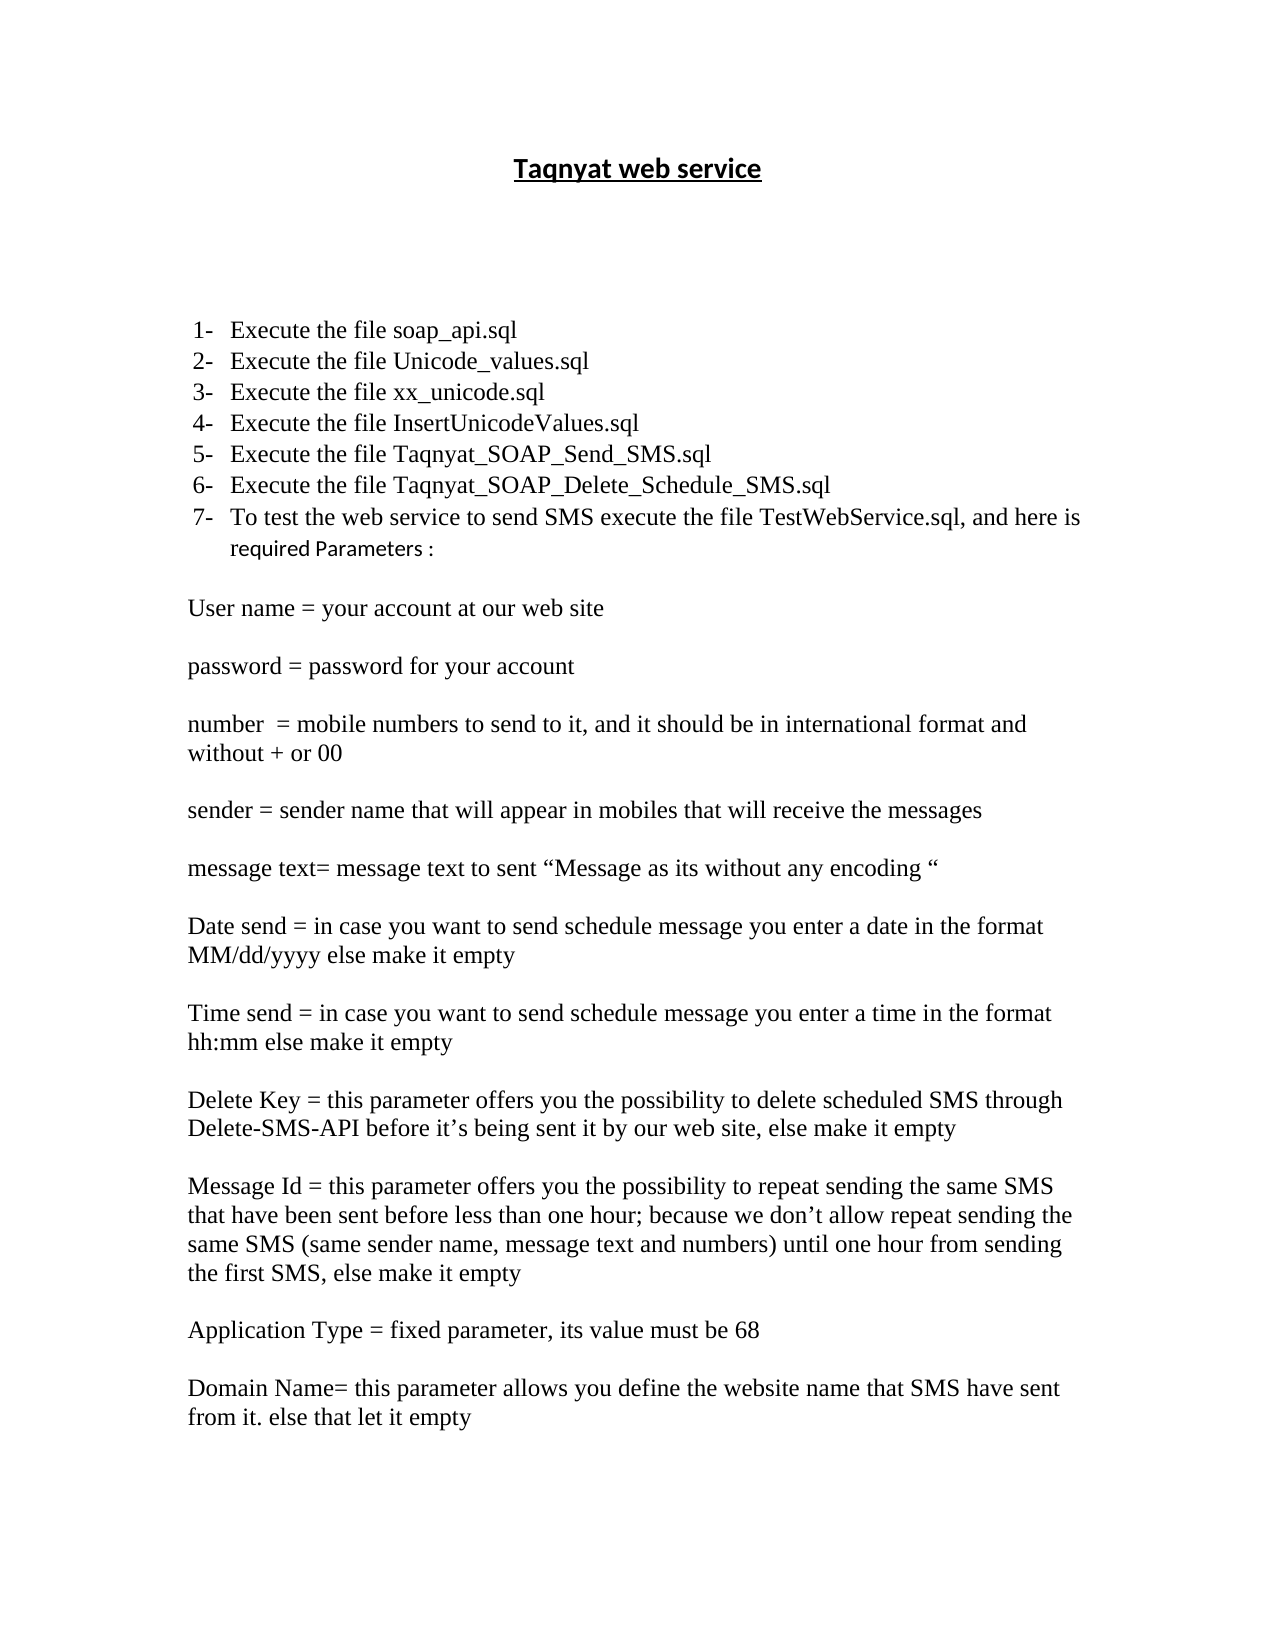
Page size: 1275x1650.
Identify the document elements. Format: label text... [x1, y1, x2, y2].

text User name = your account at our web site [187, 593, 1087, 622]
text Taqnyat web service [187, 150, 1087, 186]
list To test the web service to send SMS execute the file TestWebService.sql, and here is required Parameters : [192, 502, 1087, 562]
text Message Id = this parameter offers you the possibility to repeat sending the same SMS that have been sent before less than one hour; because we don’t allow repeat sending the same SMS (same sender name, message text and numbers) until one hour from sending the first SMS, else make it empty [187, 1171, 1087, 1286]
text Domain Name= this parameter allows you define the website name that SMS have sent from it. else that let it empty [187, 1373, 1087, 1431]
text number = mobile numbers to send to it, and it should be in international format and without + or 00 [187, 709, 1087, 766]
text sender = sender name that will appear in mobiles that will receive the messages [187, 796, 1087, 824]
list Execute the file Taqnyat_SOAP_Delete_Schedule_SMS.sql [192, 471, 1087, 499]
list Execute the file xx_unicode.sql [192, 377, 1087, 406]
list Execute the file InsertUnicodeValues.sql [192, 408, 1087, 437]
text Application Type = fixed parameter, its value must be 68 [187, 1316, 1087, 1344]
text Date send = in case you want to send schedule message you enter a date in the format MM/dd/yyyy else make it empty [187, 911, 1087, 969]
list Execute the file soap_api.sql [192, 315, 1087, 344]
text password = password for your account [187, 651, 1087, 680]
list Execute the file Unicode_values.sql [192, 346, 1087, 375]
text Delete Key = this parameter offers you the possibility to delete scheduled SMS through Delete-SMS-API before it’s being sent it by our web site, else make it empty [187, 1085, 1087, 1142]
text message text= message text to sent “Message as its without any encoding “ [187, 853, 1087, 882]
list Execute the file Taqnyat_SOAP_Send_SMS.sql [192, 439, 1087, 468]
text Time send = in case you want to send schedule message you enter a time in the format hh:mm else make it empty [187, 998, 1087, 1056]
